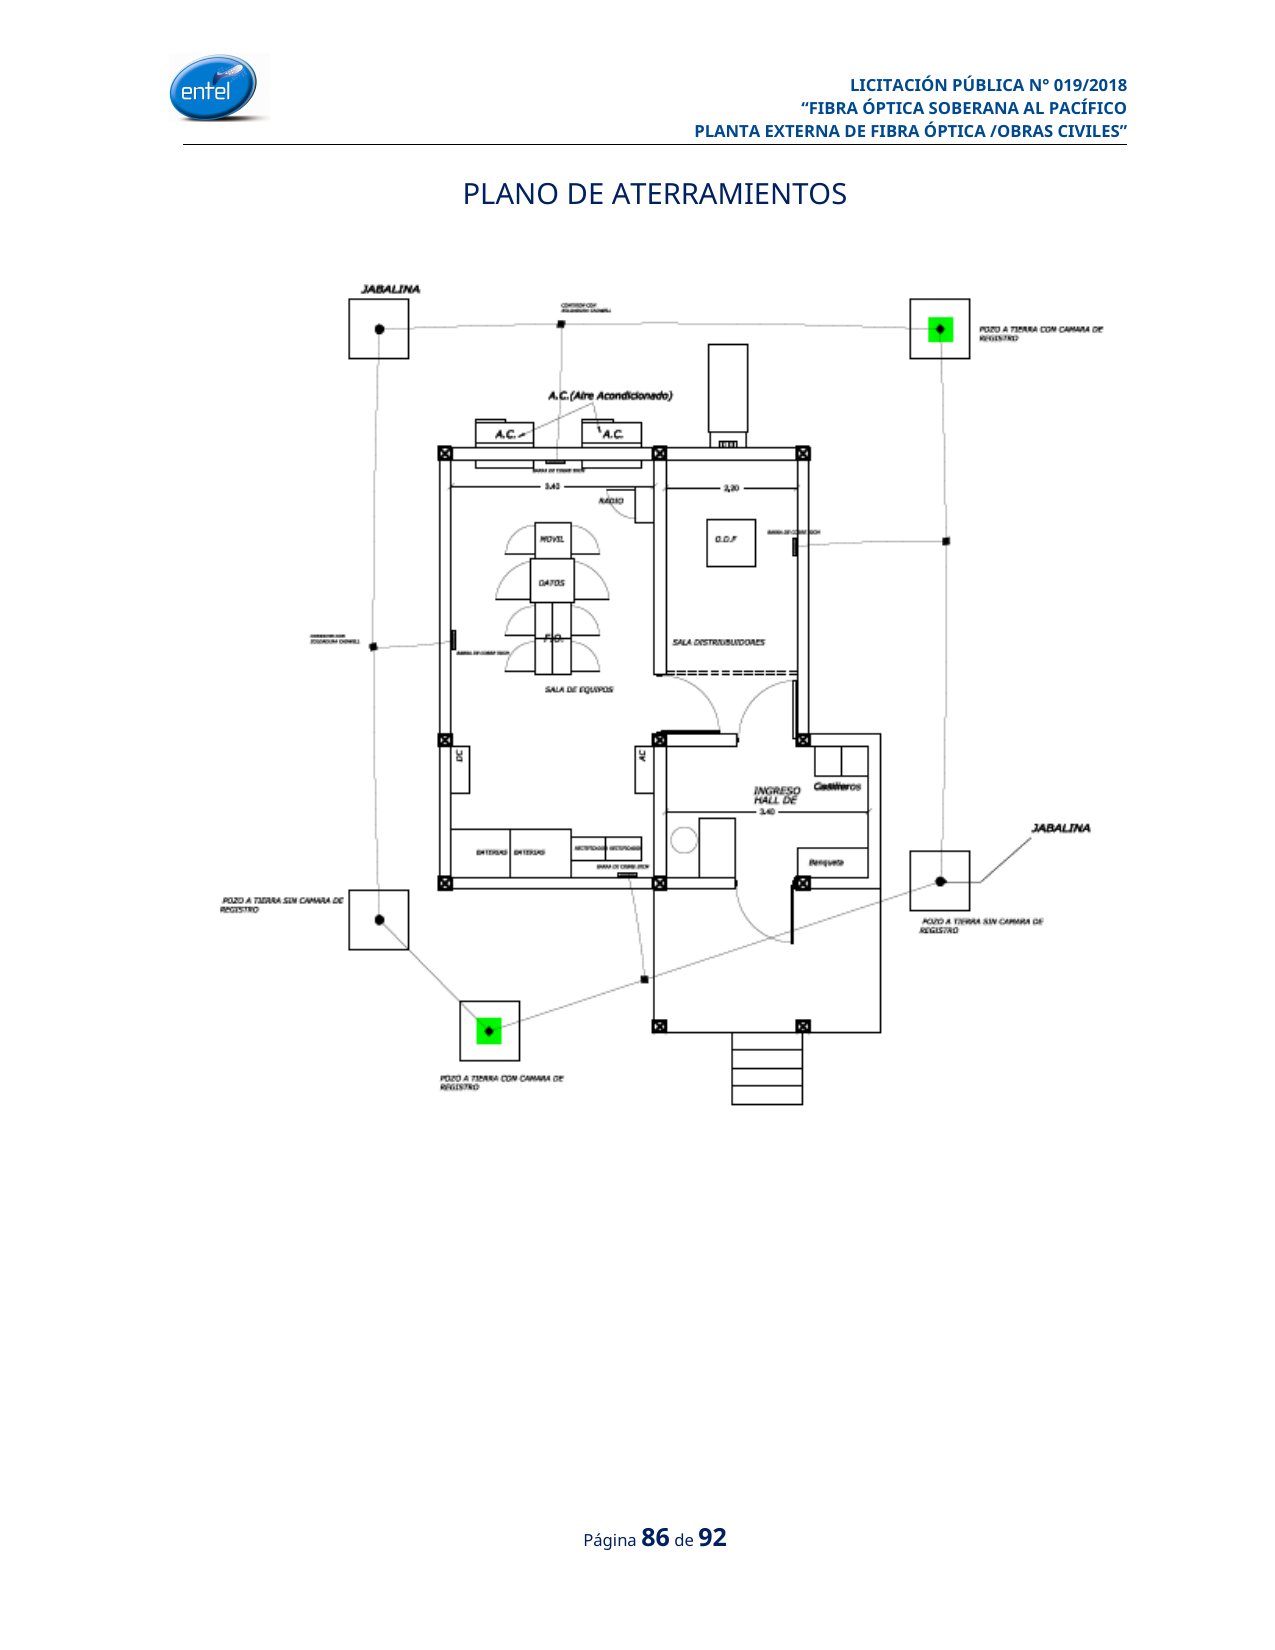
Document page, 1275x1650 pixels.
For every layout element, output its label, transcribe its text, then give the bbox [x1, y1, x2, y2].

text PLANO DE ATERRAMIENTOS [182, 173, 1127, 213]
picture [183, 283, 1127, 1140]
picture [169, 53, 270, 122]
